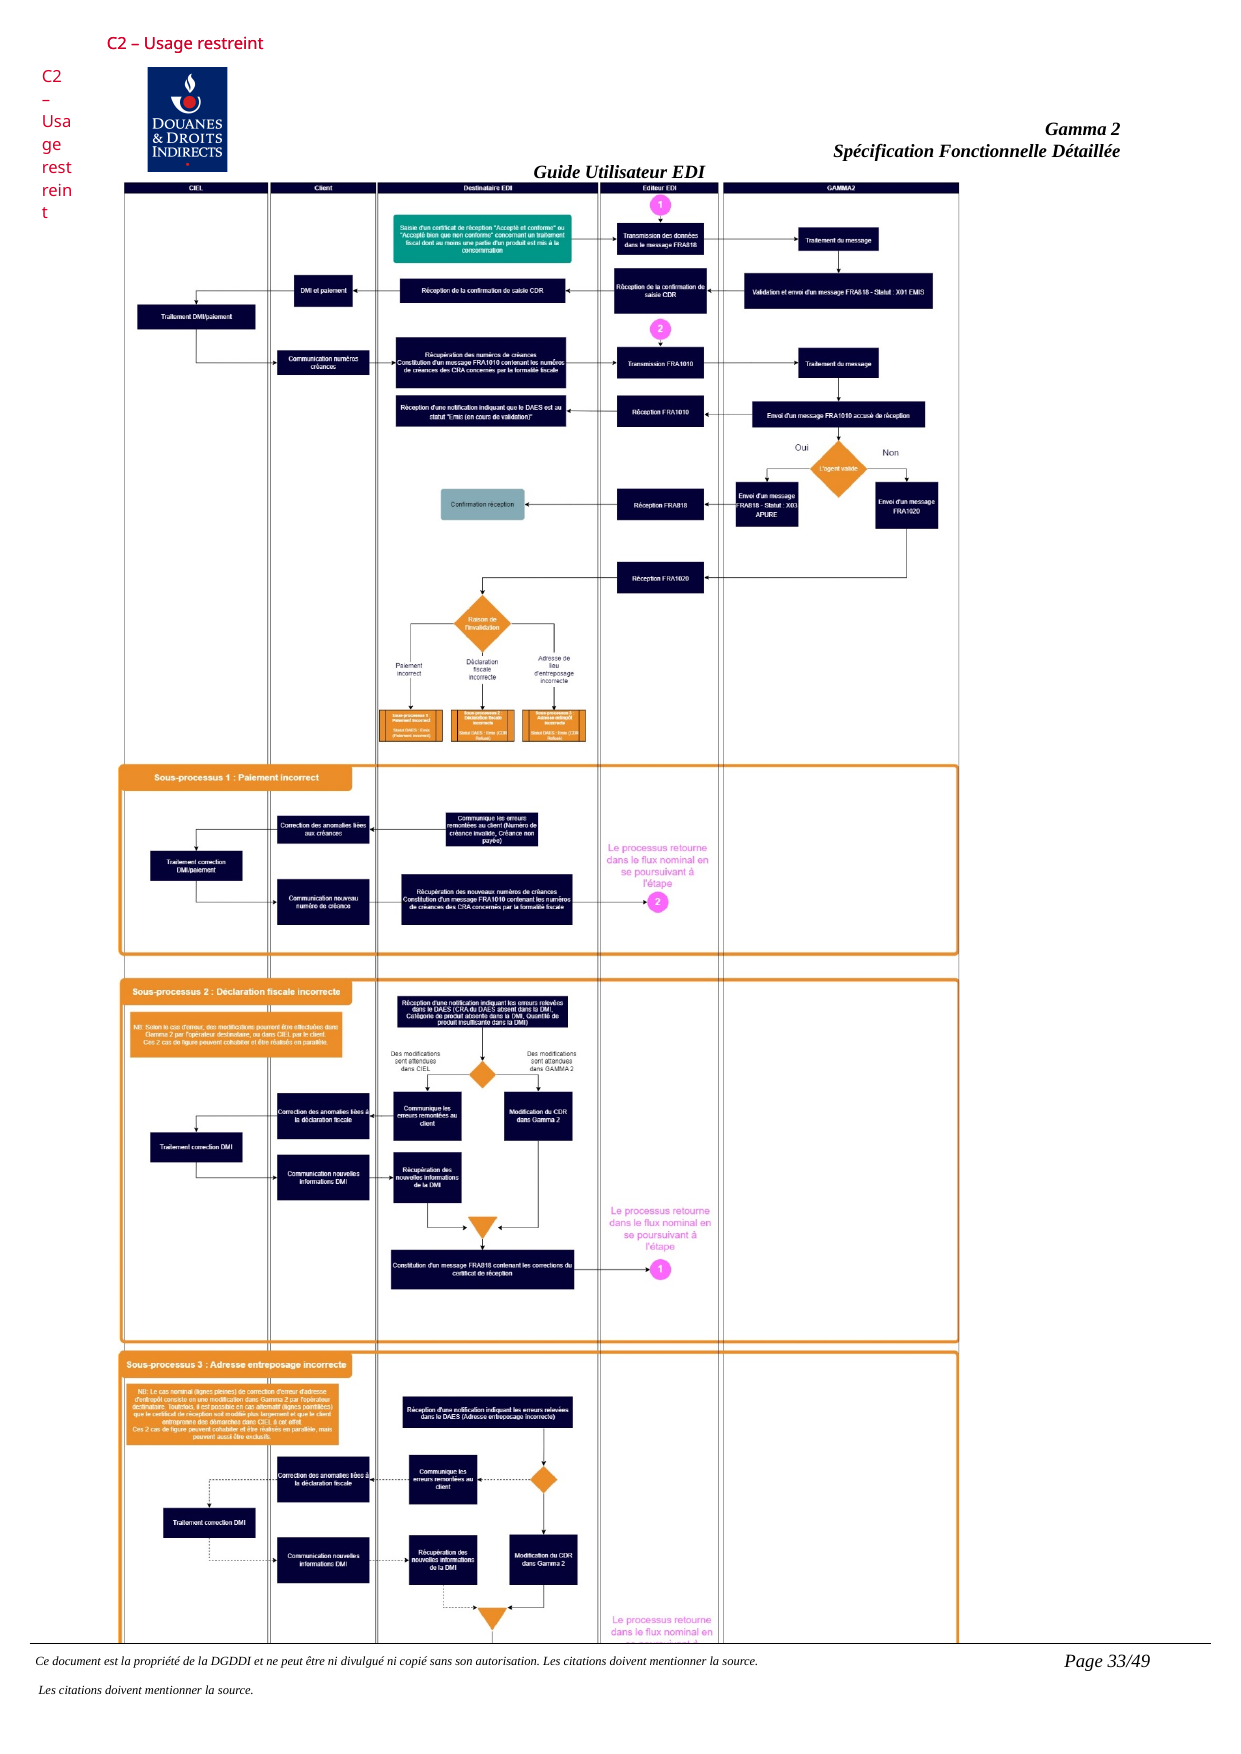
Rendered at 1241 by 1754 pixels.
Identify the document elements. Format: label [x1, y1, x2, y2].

picture [118, 182, 960, 1643]
picture [147, 67, 228, 172]
